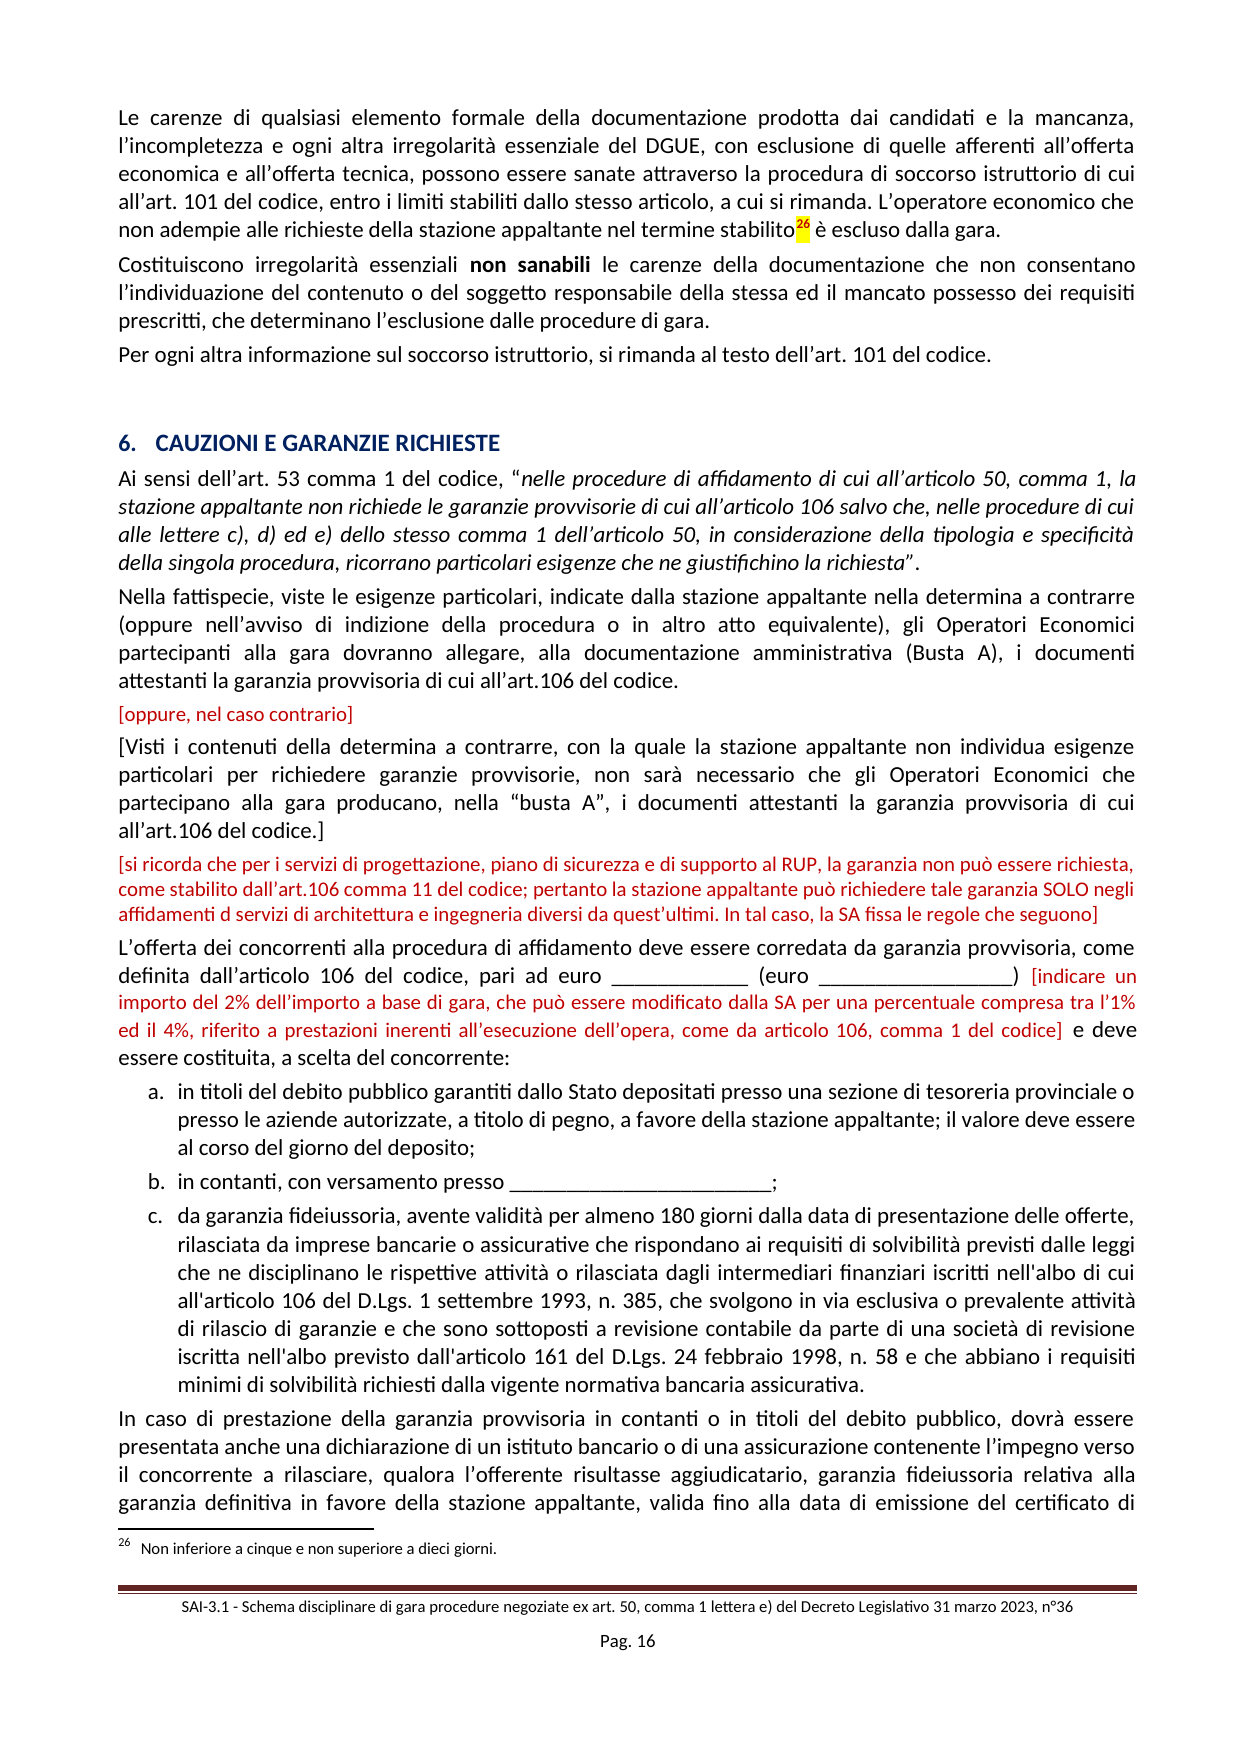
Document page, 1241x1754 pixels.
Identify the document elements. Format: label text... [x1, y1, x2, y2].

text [118, 1404, 1137, 1516]
text L’offerta dei concorrenti alla procedura di affidamento deve essere corredata da garanzia provvisoria, come definita dall’articolo 106 del codice, pari ad euro ____________ (euro _________________) [indicare un importo del 2% dell’importo a base di gara, che può essere modificato dalla SA per una percentuale compresa tra l’1% ed il 4%, riferito a prestazioni inerenti all’esecuzione dell’opera, come da articolo 106, comma 1 del codice] e deve essere costituita, a scelta del concorrente: [118, 933, 1137, 1071]
text Nella fattispecie, viste le esigenze particolari, indicate dalla stazione appaltante nella determina a contrarre (oppure nell’avviso di indizione della procedura o in altro atto equivalente), gli Operatori Economici partecipanti alla gara dovranno allegare, alla documentazione amministrativa (Busta A), i documenti attestanti la garanzia provvisoria di cui all’art.106 del codice. [118, 582, 1137, 694]
text [Visti i contenuti della determina a contrarre, con la quale la stazione appaltante non individua esigenze particolari per richiedere garanzie provvisorie, non sarà necessario che gli Operatori Economici che partecipano alla gara producano, nella “busta A”, i documenti attestanti la garanzia provvisoria di cui all’art.106 del codice.] [118, 732, 1137, 844]
list in titoli del debito pubblico garantiti dallo Stato depositati presso una sezione di tesoreria provinciale o presso le aziende autorizzate, a titolo di pegno, a favore della stazione appaltante; il valore deve essere al corso del giorno del deposito; [148, 1077, 1137, 1161]
text [si ricorda che per i servizi di progettazione, piano di sicurezza e di supporto al RUP, la garanzia non può essere richiesta, come stabilito dall’art.106 comma 11 del codice; pertanto la stazione appaltante può richiedere tale garanzia SOLO negli affidamenti d servizi di architettura e ingegneria diversi da quest’ultimi. In tal caso, la SA fissa le regole che seguono] [118, 851, 1137, 927]
list CAUZIONI E GARANZIE RICHIESTE [118, 427, 1137, 458]
list in contanti, con versamento presso _______________________; [148, 1167, 1137, 1195]
list da garanzia fideiussoria, avente validità per almeno 180 giorni dalla data di presentazione delle offerte, rilasciata da imprese bancarie o assicurative che rispondano ai requisiti di solvibilità previsti dalle leggi che ne disciplinano le rispettive attività o rilasciata dagli intermediari finanziari iscritti nell'albo di cui all'articolo 106 del D.Lgs. 1 settembre 1993, n. 385, che svolgono in via esclusiva o prevalente attività di rilascio di garanzie e che sono sottoposti a revisione contabile da parte di una società di revisione iscritta nell'albo previsto dall'articolo 161 del D.Lgs. 24 febbraio 1998, n. 58 e che abbiano i requisiti minimi di solvibilità richiesti dalla vigente normativa bancaria assicurativa. [148, 1202, 1137, 1398]
text Costituiscono irregolarità essenziali non sanabili le carenze della documentazione che non consentano l’individuazione del contenuto o del soggetto responsabile della stessa ed il mancato possesso dei requisiti prescritti, che determinano l’esclusione dalle procedure di gara. [118, 250, 1137, 334]
text Le carenze di qualsiasi elemento formale della documentazione prodotta dai candidati e la mancanza, l’incompletezza e ogni altra irregolarità essenziale del DGUE, con esclusione di quelle afferenti all’offerta economica e all’offerta tecnica, possono essere sanate attraverso la procedura di soccorso istruttorio di cui all’art. 101 del codice, entro i limiti stabiliti dallo stesso articolo, a cui si rimanda. L’operatore economico che non adempie alle richieste della stazione appaltante nel termine stabilito è escluso dalla gara. [118, 103, 1137, 243]
text Ai sensi dell’art. 53 comma 1 del codice, “nelle procedure di affidamento di cui all’articolo 50, comma 1, la stazione appaltante non richiede le garanzie provvisorie di cui all’articolo 106 salvo che, nelle procedure di cui alle lettere c), d) ed e) dello stesso comma 1 dell’articolo 50, in considerazione della tipologia e specificità della singola procedura, ricorrano particolari esigenze che ne giustifichino la richiesta”. [118, 464, 1137, 576]
text Per ogni altra informazione sul soccorso istruttorio, si rimanda al testo dell’art. 101 del codice. [118, 340, 1137, 368]
text [oppure, nel caso contrario] [118, 701, 1137, 726]
